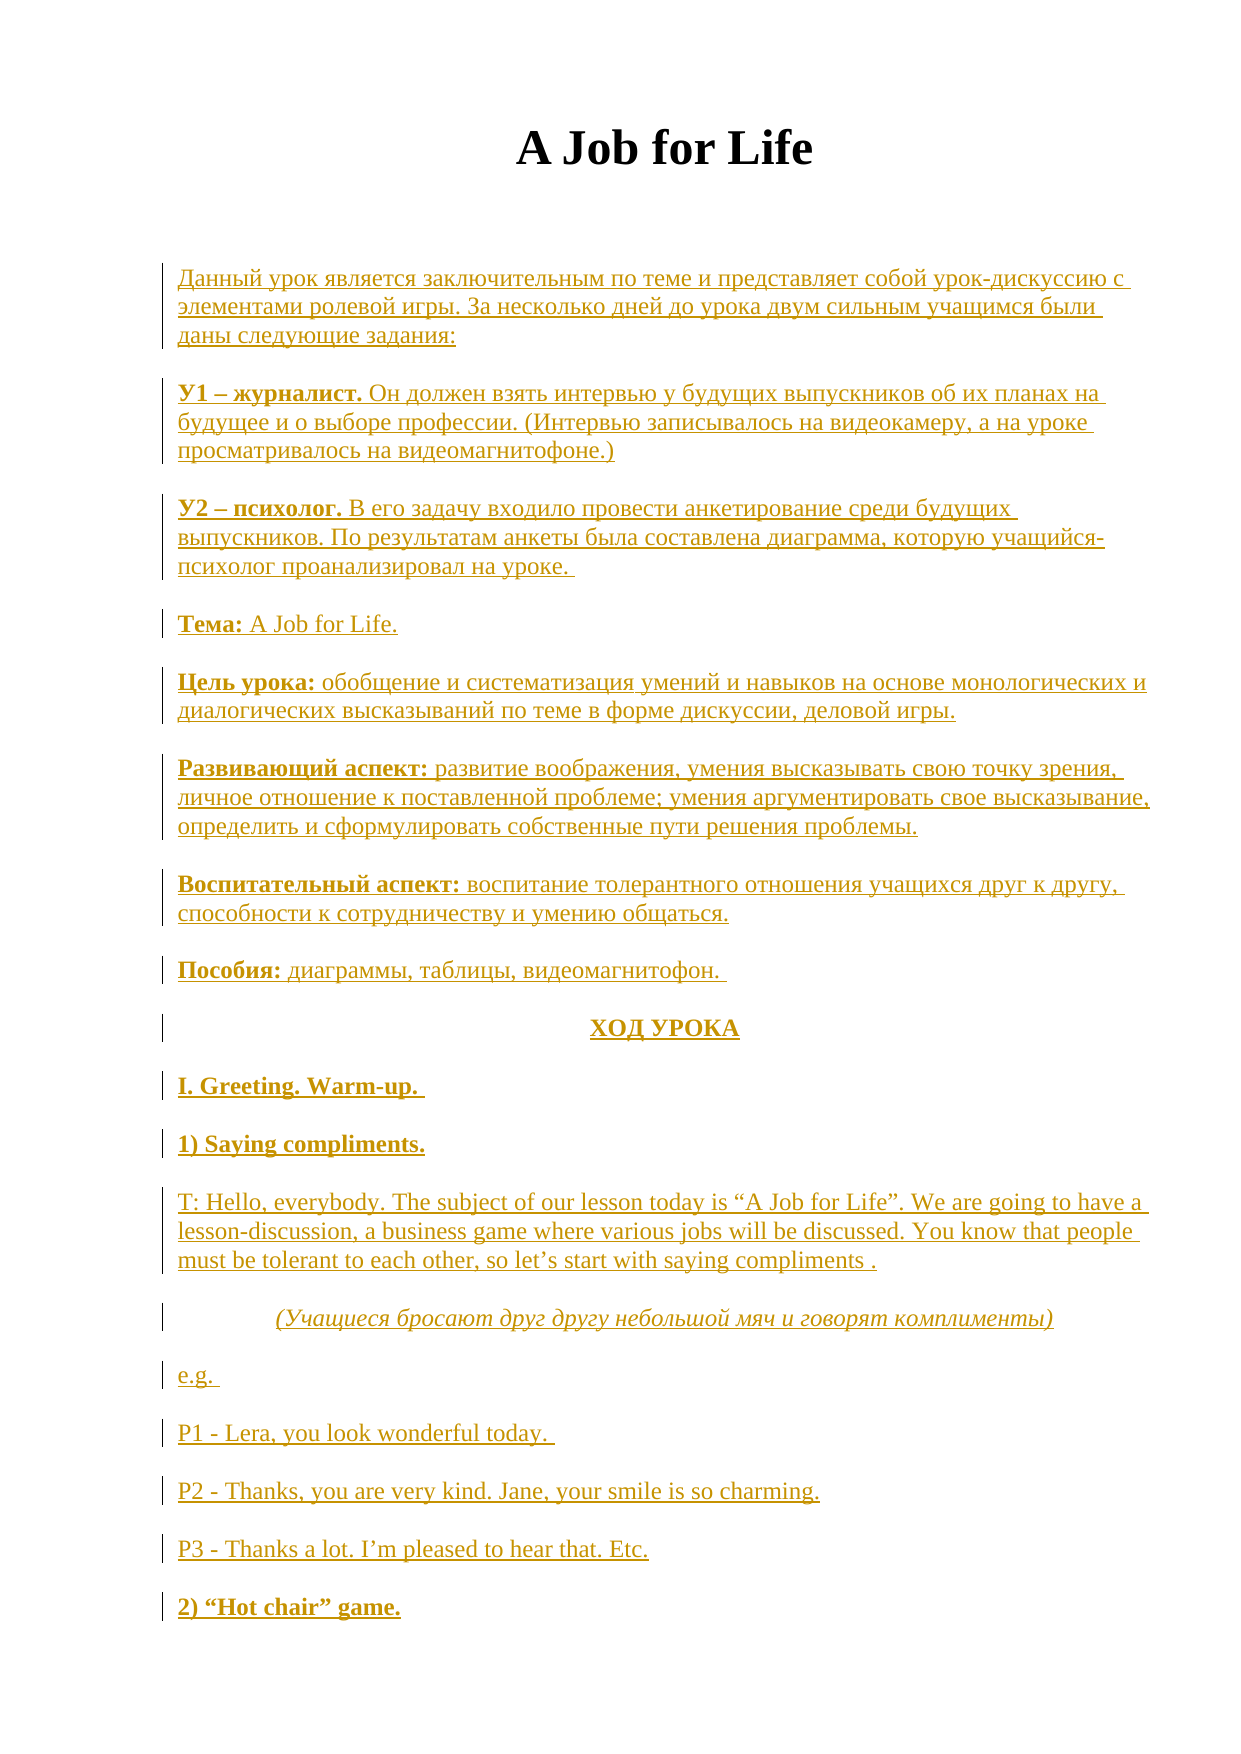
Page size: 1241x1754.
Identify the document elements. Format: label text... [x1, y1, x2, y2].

text A Job for Life [177, 118, 1152, 176]
